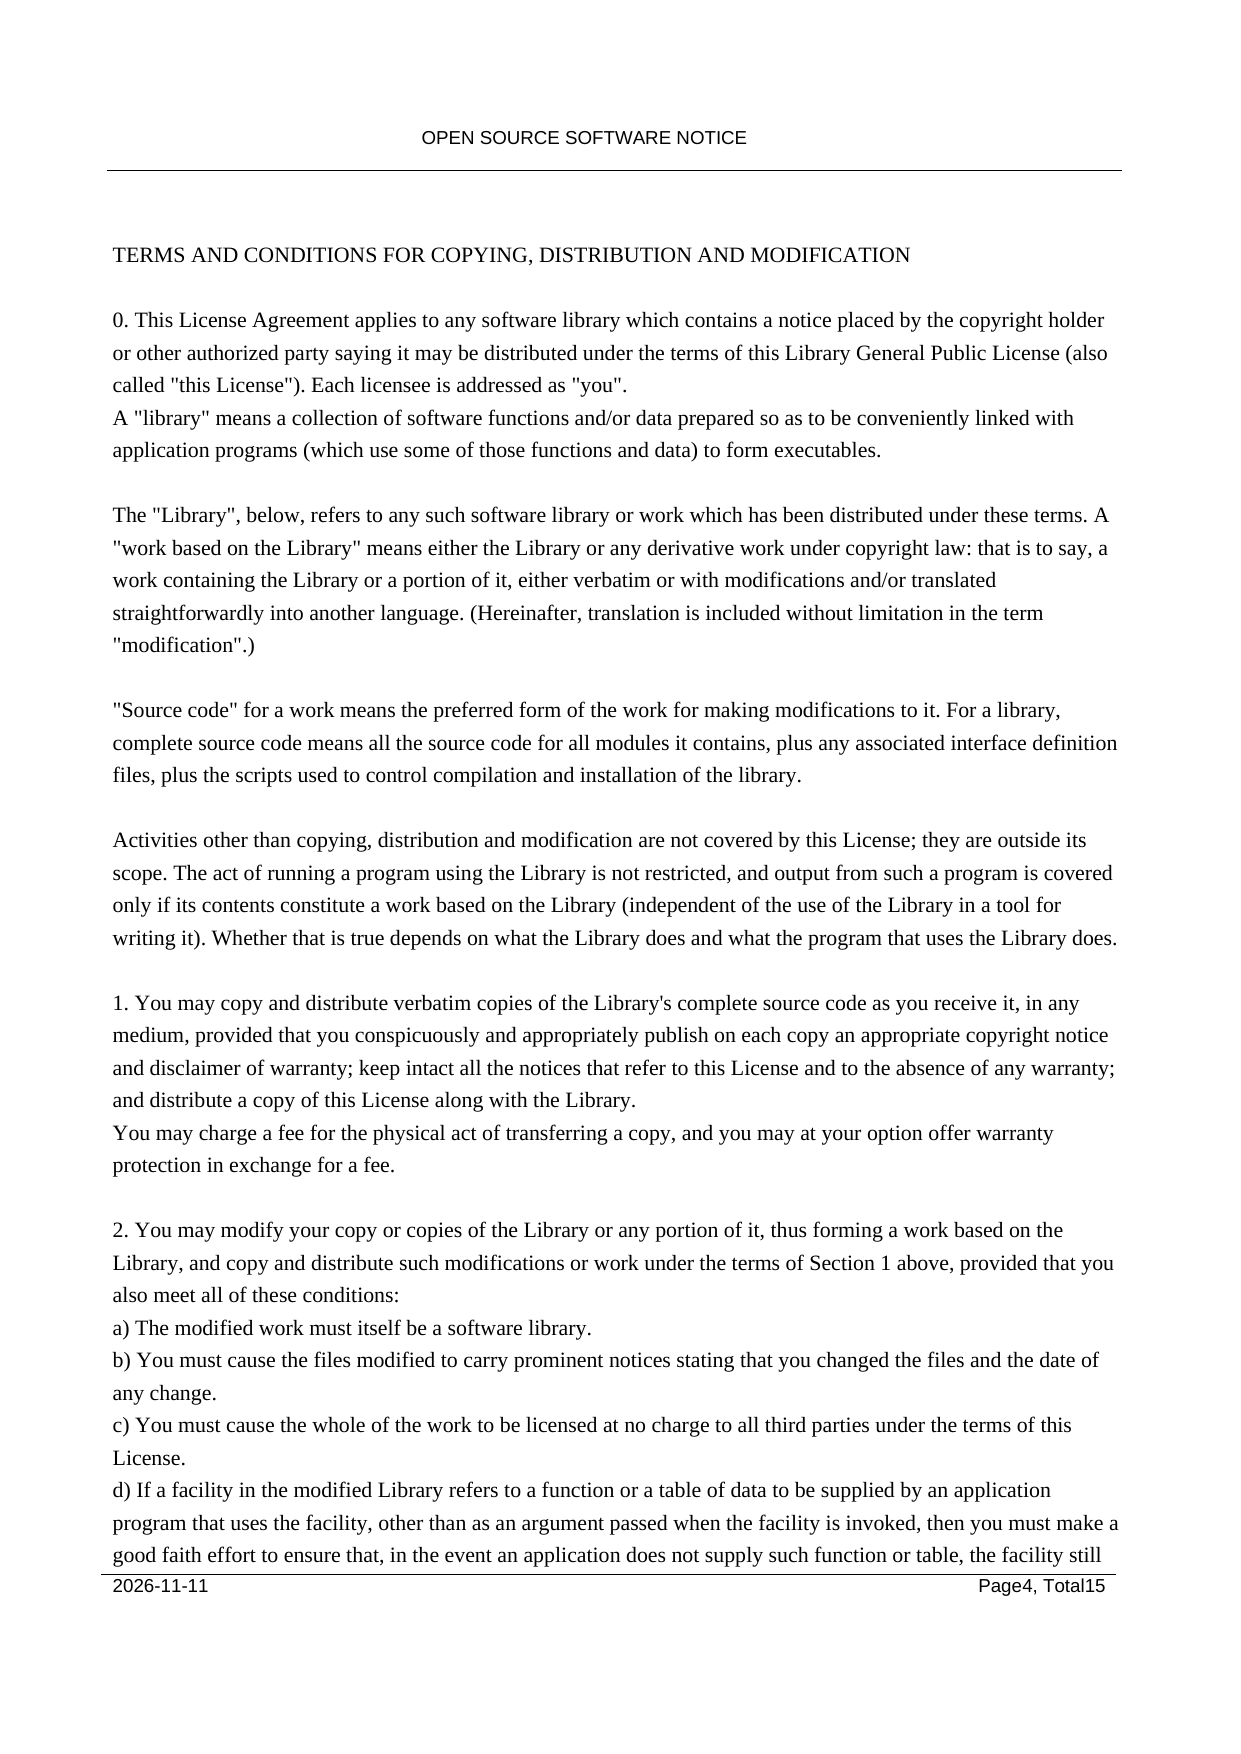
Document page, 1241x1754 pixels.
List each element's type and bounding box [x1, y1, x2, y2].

text [112, 206, 1128, 1571]
